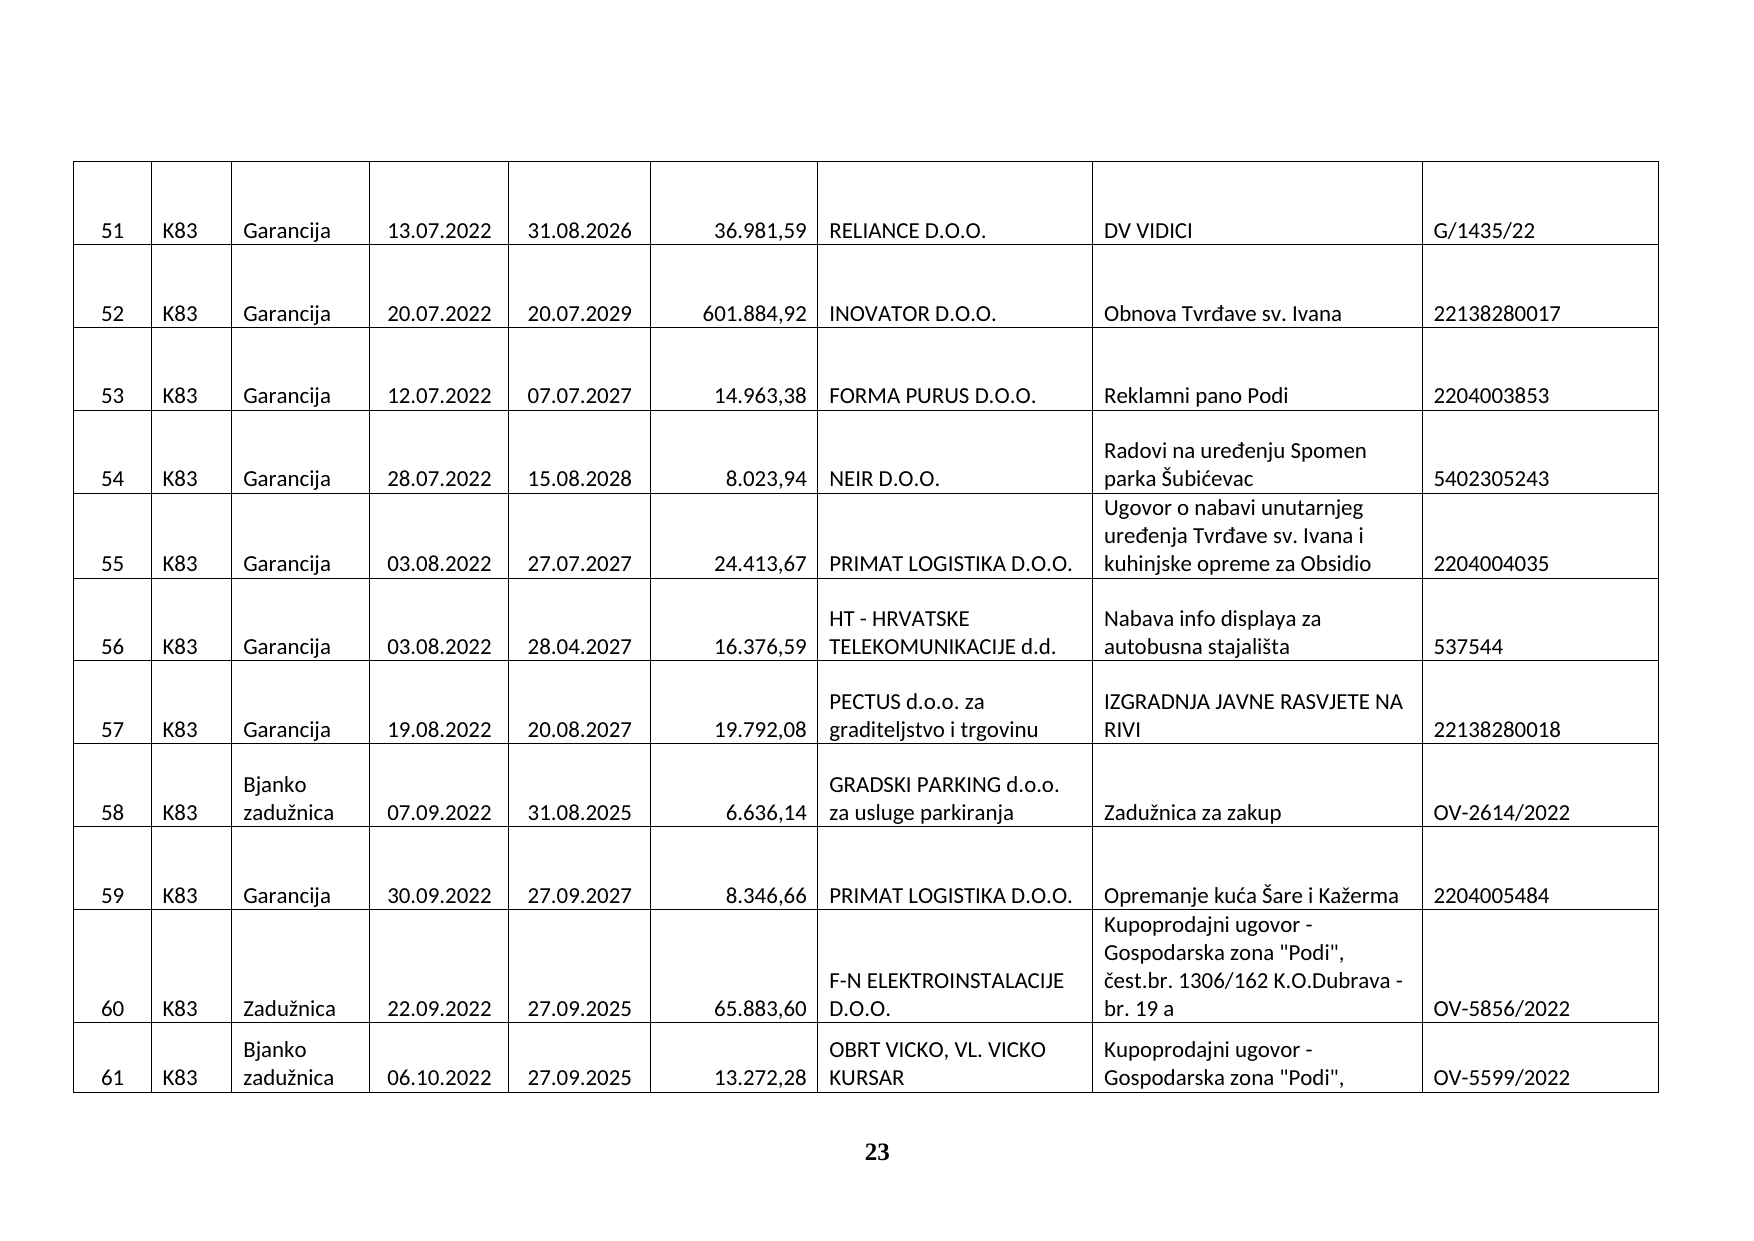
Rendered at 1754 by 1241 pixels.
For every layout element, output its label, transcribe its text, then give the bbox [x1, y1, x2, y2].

table_cell K83 [152, 162, 231, 244]
table_cell 52 [74, 245, 151, 327]
table_cell 36.981,59 [651, 162, 817, 244]
table_cell Ugovor o nabavi unutarnjeg uređenja Tvrđave sv. Ivana i kuhinjske opreme za Obsidio [1093, 494, 1422, 578]
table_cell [818, 1023, 1092, 1092]
table_cell 31.08.2026 [509, 162, 650, 244]
table_cell Radovi na uređenju Spomen parka Šubićevac [1093, 411, 1422, 492]
table_cell K83 [152, 744, 231, 826]
table_cell 2204003853 [1423, 328, 1658, 410]
table_cell 22138280017 [1423, 245, 1658, 327]
table_cell 14.963,38 [651, 328, 817, 410]
table_cell 19.792,08 [651, 661, 817, 743]
table_cell 6.636,14 [651, 744, 817, 826]
table_cell GRADSKI PARKING d.o.o. za usluge parkiranja [818, 744, 1092, 826]
table_cell Zadužnica [232, 910, 369, 1022]
table_cell 22138280018 [1423, 661, 1658, 743]
table_cell 56 [74, 579, 151, 660]
table_cell 22.09.2022 [370, 910, 508, 1022]
table_cell 19.08.2022 [370, 661, 508, 743]
table_cell 03.08.2022 [370, 579, 508, 660]
table_cell K83 [152, 245, 231, 327]
table_cell K83 [152, 328, 231, 410]
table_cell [1093, 1023, 1422, 1092]
table_cell 8.023,94 [651, 411, 817, 492]
table_cell Kupoprodajni ugovor - Gospodarska zona "Podi", čest.br. 1306/162 K.O.Dubrava - br. 19 a [1093, 910, 1422, 1022]
table_cell NEIR D.O.O. [818, 411, 1092, 492]
table_cell IZGRADNJA JAVNE RASVJETE NA RIVI [1093, 661, 1422, 743]
table_cell 2204004035 [1423, 494, 1658, 578]
table_cell Obnova Tvrđave sv. Ivana [1093, 245, 1422, 327]
table_cell 07.09.2022 [370, 744, 508, 826]
table_cell 20.08.2027 [509, 661, 650, 743]
table_cell Garancija [232, 245, 369, 327]
table_cell 27.09.2027 [509, 827, 650, 909]
table_cell DV VIDICI [1093, 162, 1422, 244]
table_cell 27.09.2025 [509, 1023, 650, 1092]
table_cell 27.09.2025 [509, 910, 650, 1022]
table_cell Nabava info displaya za autobusna stajališta [1093, 579, 1422, 660]
table_cell 03.08.2022 [370, 494, 508, 578]
table_cell 51 [74, 162, 151, 244]
table_cell RELIANCE D.O.O. [818, 162, 1092, 244]
table_cell Opremanje kuća Šare i Kažerma [1093, 827, 1422, 909]
table_cell 537544 [1423, 579, 1658, 660]
table_cell K83 [152, 661, 231, 743]
table_cell Garancija [232, 328, 369, 410]
table_cell 5402305243 [1423, 411, 1658, 492]
table_cell Garancija [232, 162, 369, 244]
table_cell 13.07.2022 [370, 162, 508, 244]
table_cell Garancija [232, 411, 369, 492]
table_cell Garancija [232, 494, 369, 578]
table_cell PRIMAT LOGISTIKA D.O.O. [818, 494, 1092, 578]
table_cell 53 [74, 328, 151, 410]
table_cell 54 [74, 411, 151, 492]
table_cell Bjanko zadužnica [232, 744, 369, 826]
table_cell K83 [152, 411, 231, 492]
table_cell Zadužnica za zakup [1093, 744, 1422, 826]
table_cell Garancija [232, 827, 369, 909]
table_cell 31.08.2025 [509, 744, 650, 826]
table_cell 20.07.2029 [509, 245, 650, 327]
table_cell 20.07.2022 [370, 245, 508, 327]
table_cell 55 [74, 494, 151, 578]
table_cell 07.07.2027 [509, 328, 650, 410]
table_cell 16.376,59 [651, 579, 817, 660]
table_cell OV-5599/2022 [1423, 1023, 1658, 1092]
table_cell 06.10.2022 [370, 1023, 508, 1092]
table_cell PRIMAT LOGISTIKA D.O.O. [818, 827, 1092, 909]
table_cell K83 [152, 827, 231, 909]
table_cell 2204005484 [1423, 827, 1658, 909]
table_cell 13.272,28 [651, 1023, 817, 1092]
table_cell 59 [74, 827, 151, 909]
table_cell 15.08.2028 [509, 411, 650, 492]
table_cell FORMA PURUS D.O.O. [818, 328, 1092, 410]
table_cell INOVATOR D.O.O. [818, 245, 1092, 327]
table_cell PECTUS d.o.o. za graditeljstvo i trgovinu [818, 661, 1092, 743]
table_cell 65.883,60 [651, 910, 817, 1022]
table_cell Garancija [232, 579, 369, 660]
table_cell 28.07.2022 [370, 411, 508, 492]
table_cell 24.413,67 [651, 494, 817, 578]
table_cell 27.07.2027 [509, 494, 650, 578]
table_cell Reklamni pano Podi [1093, 328, 1422, 410]
table_cell 12.07.2022 [370, 328, 508, 410]
table_cell 28.04.2027 [509, 579, 650, 660]
table_cell OV-2614/2022 [1423, 744, 1658, 826]
table_cell Bjanko zadužnica [232, 1023, 369, 1092]
table_cell Garancija [232, 661, 369, 743]
table_cell K83 [152, 1023, 231, 1092]
table_cell K83 [152, 579, 231, 660]
table_cell HT - HRVATSKE TELEKOMUNIKACIJE d.d. [818, 579, 1092, 660]
table_cell 8.346,66 [651, 827, 817, 909]
table_cell K83 [152, 494, 231, 578]
table_cell 57 [74, 661, 151, 743]
table_cell 58 [74, 744, 151, 826]
table_cell 30.09.2022 [370, 827, 508, 909]
table_cell 601.884,92 [651, 245, 817, 327]
table_cell F-N ELEKTROINSTALACIJE D.O.O. [818, 910, 1092, 1022]
table_cell 61 [74, 1023, 151, 1092]
table_cell G/1435/22 [1423, 162, 1658, 244]
table_cell K83 [152, 910, 231, 1022]
table_cell OV-5856/2022 [1423, 910, 1658, 1022]
table_cell 60 [74, 910, 151, 1022]
